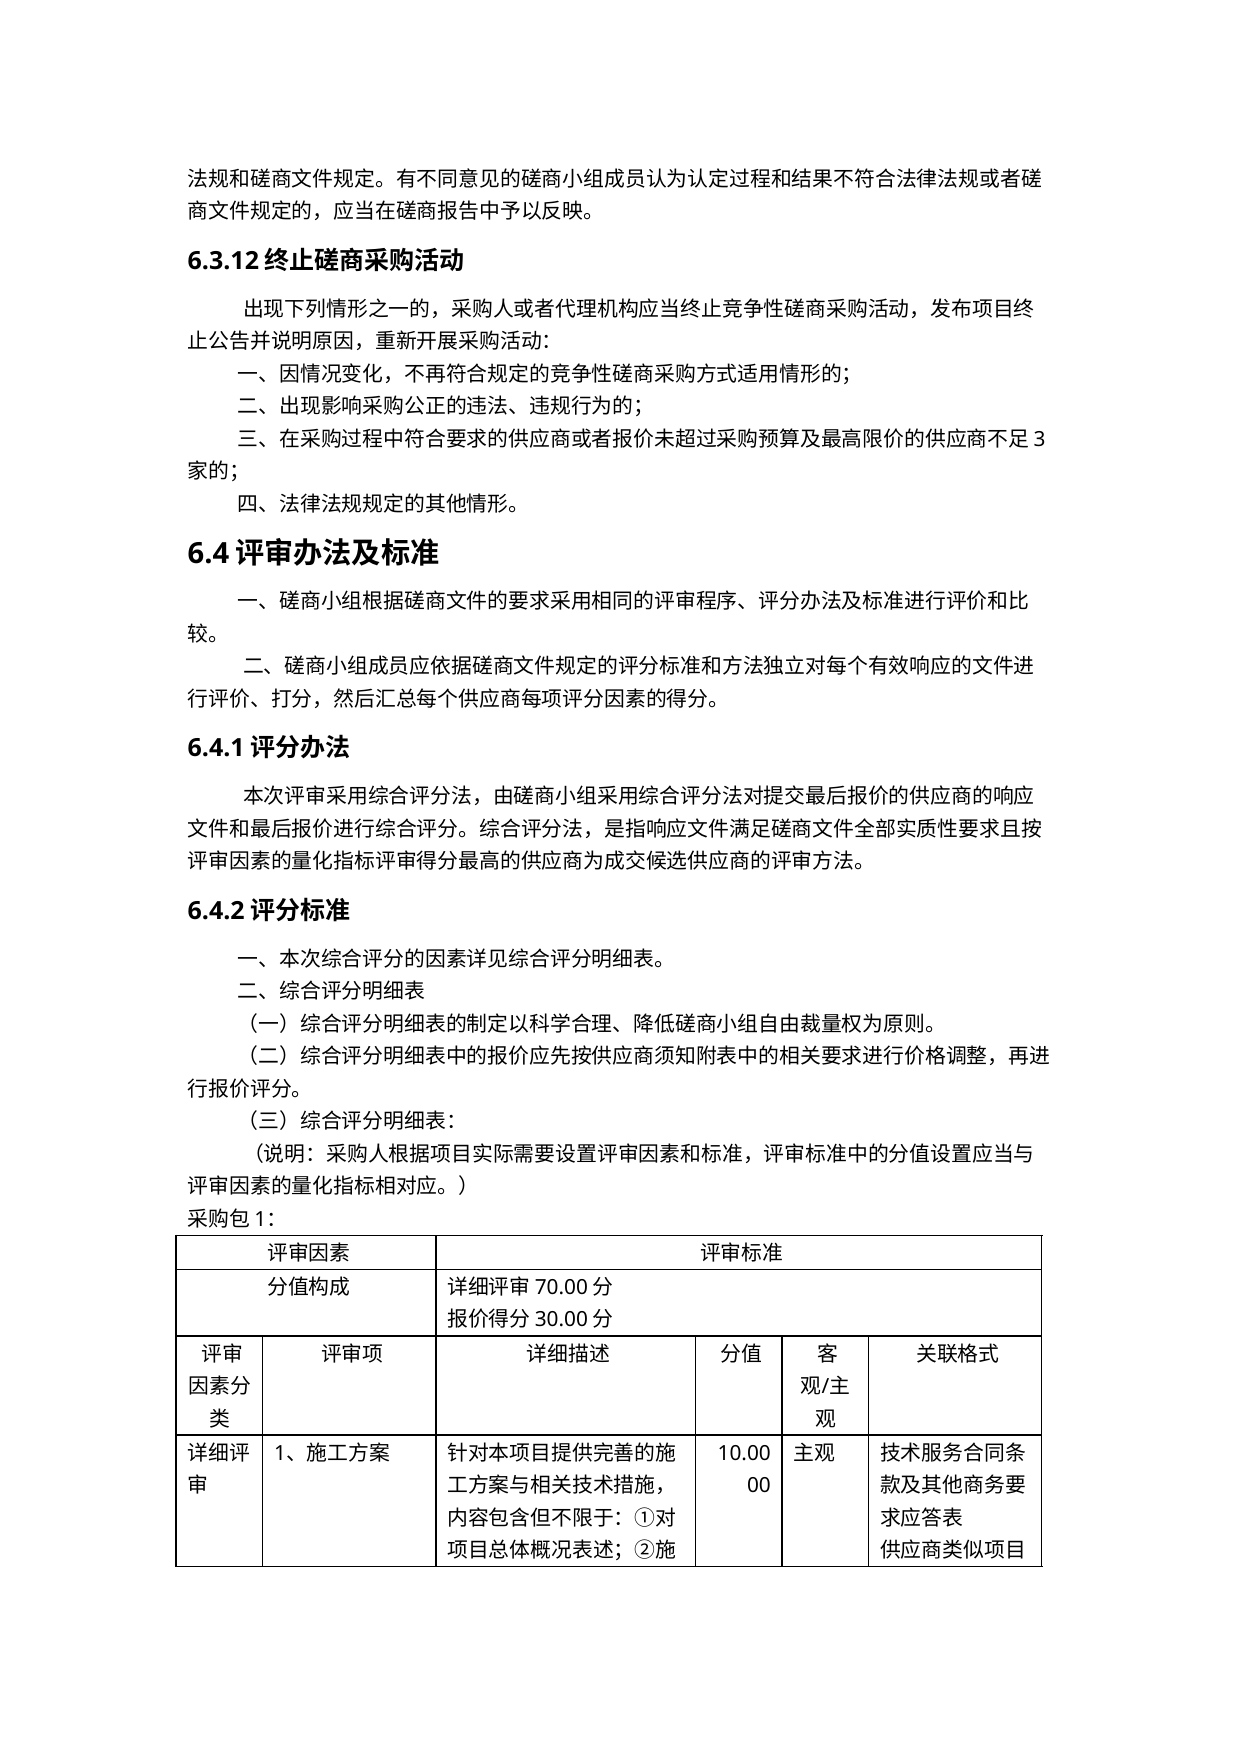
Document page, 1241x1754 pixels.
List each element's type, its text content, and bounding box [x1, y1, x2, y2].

text 6.4评审办法及标准 [187, 519, 1053, 584]
table_header 评审标准 [437, 1236, 1041, 1268]
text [187, 162, 1053, 227]
text 一、磋商小组根据磋商文件的要求采用相同的评审程序、评分办法及标准进行评价和比较。 [187, 584, 1053, 649]
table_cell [437, 1436, 695, 1566]
text 四、法律法规规定的其他情形。 [187, 487, 1053, 519]
table_cell 10.0000 [696, 1436, 781, 1566]
text （一）综合评分明细表的制定以科学合理、降低磋商小组自由裁量权为原则。 [187, 1007, 1053, 1039]
text 一、因情况变化，不再符合规定的竞争性磋商采购方式适用情形的； [187, 357, 1053, 389]
table_cell 分值构成 [177, 1270, 435, 1335]
text （二）综合评分明细表中的报价应先按供应商须知附表中的相关要求进行价格调整，再进行报价评分。 [187, 1039, 1053, 1104]
text （说明：采购人根据项目实际需要设置评审因素和标准，评审标准中的分值设置应当与评审因素的量化指标相对应。） [187, 1137, 1053, 1202]
table_cell 1、施工方案 [263, 1436, 435, 1566]
table_cell 关联格式 [869, 1337, 1041, 1434]
text 二、综合评分明细表 [187, 974, 1053, 1007]
table_cell 主观 [783, 1436, 868, 1566]
text 三、在采购过程中符合要求的供应商或者报价未超过采购预算及最高限价的供应商不足3家的； [187, 422, 1053, 487]
text 一、本次综合评分的因素详见综合评分明细表。 [187, 942, 1053, 974]
table_header 评审因素 [177, 1236, 435, 1268]
text （三）综合评分明细表： [187, 1104, 1053, 1137]
text 采购包1： [187, 1202, 1053, 1234]
text 二、磋商小组成员应依据磋商文件规定的评分标准和方法独立对每个有效响应的文件进行评价、打分，然后汇总每个供应商每项评分因素的得分。 [187, 649, 1053, 714]
text 二、出现影响采购公正的违法、违规行为的； [187, 389, 1053, 422]
table_cell 客观/主观 [783, 1337, 868, 1434]
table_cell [869, 1436, 1041, 1566]
text 本次评审采用综合评分法，由磋商小组采用综合评分法对提交最后报价的供应商的响应文件和最后报价进行综合评分。综合评分法，是指响应文件满足磋商文件全部实质性要求且按评审因素的量化指标评审得分最高的供应商为成交候选供应商的评审方法。 [187, 779, 1053, 877]
text 出现下列情形之一的，采购人或者代理机构应当终止竞争性磋商采购活动，发布项目终止公告并说明原因，重新开展采购活动： [187, 292, 1053, 357]
table_cell 详细评审 [177, 1436, 262, 1566]
text 6.3.12终止磋商采购活动 [187, 227, 1053, 292]
table_cell 分值 [696, 1337, 781, 1434]
text 6.4.1评分办法 [187, 714, 1053, 779]
table_cell 评审项 [263, 1337, 435, 1434]
table_cell 评审因素分类 [177, 1337, 262, 1434]
table_cell 详细评审70.00分 报价得分30.00分 [437, 1270, 1041, 1335]
text 6.4.2评分标准 [187, 877, 1053, 942]
table_cell 详细描述 [437, 1337, 695, 1434]
